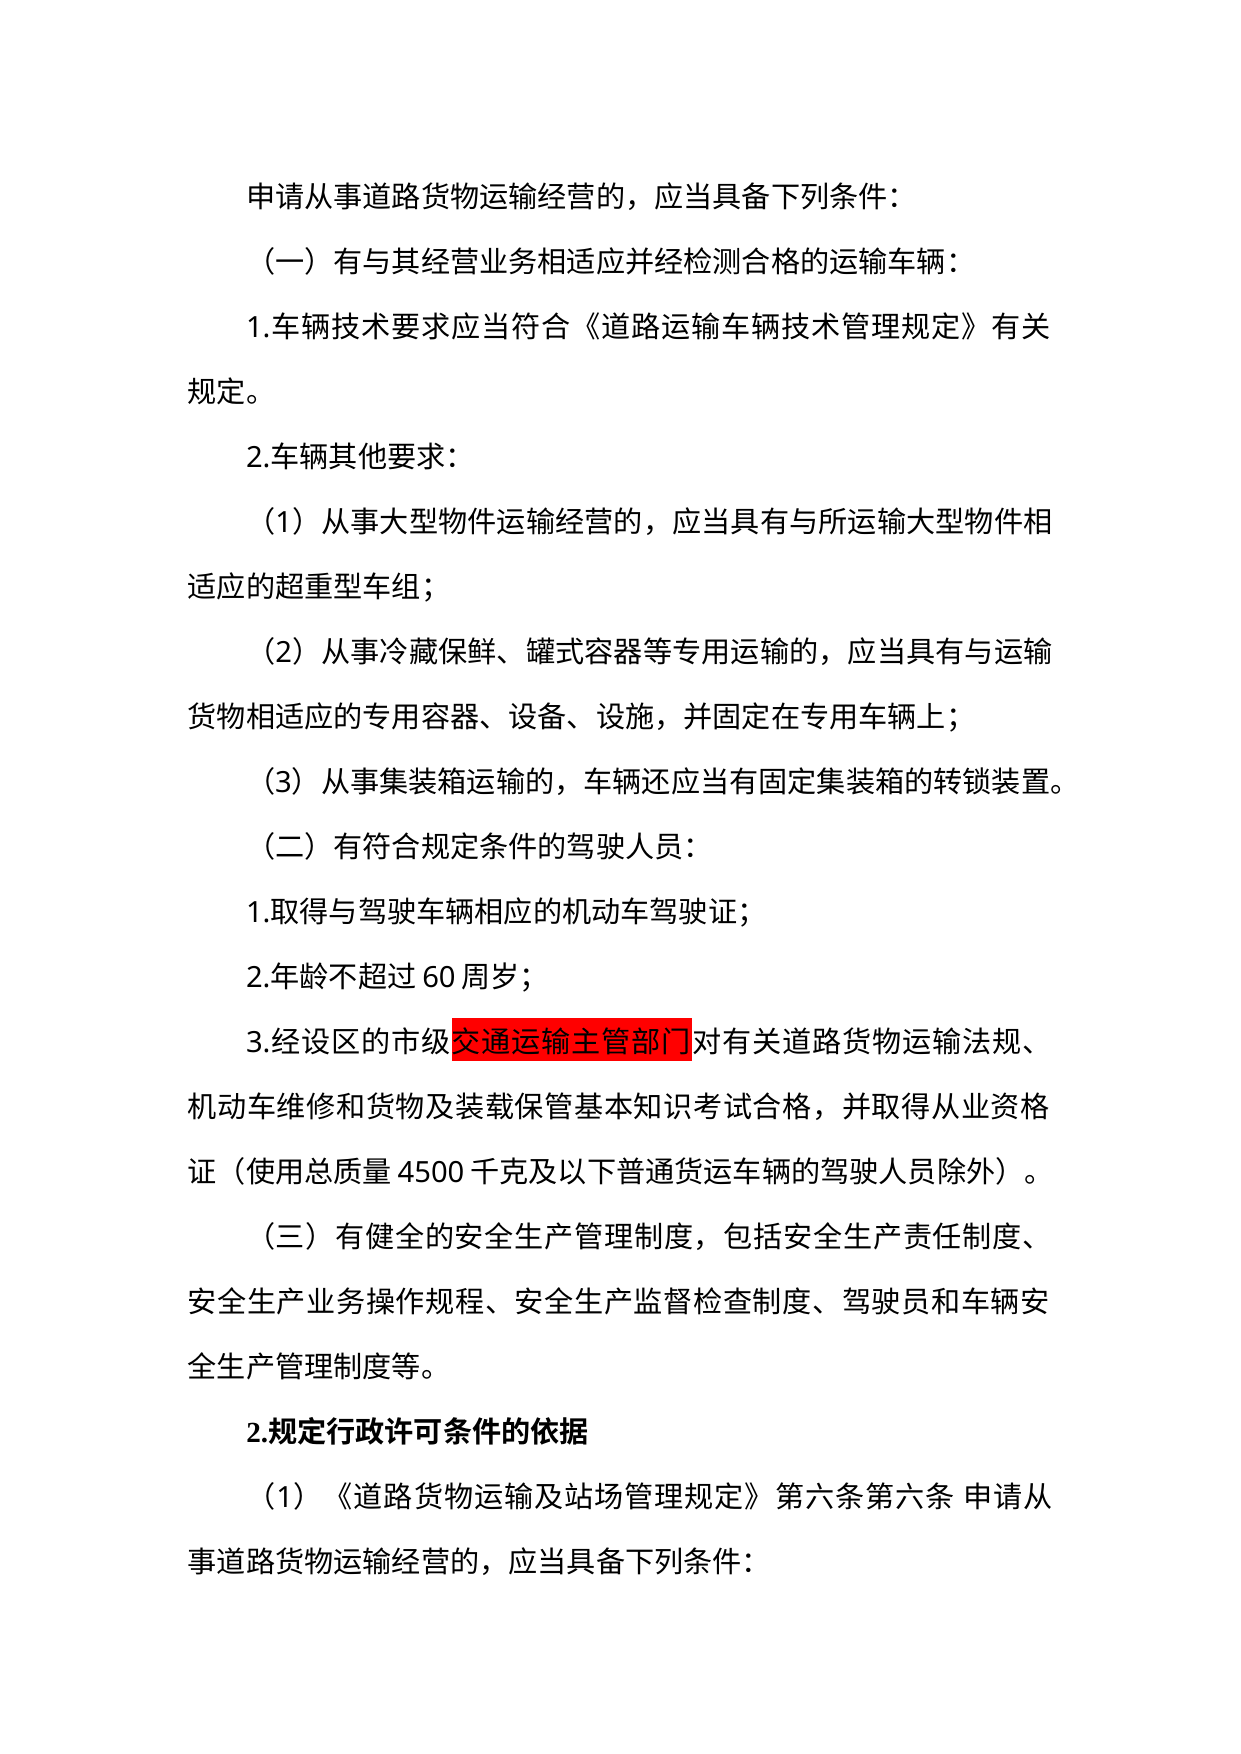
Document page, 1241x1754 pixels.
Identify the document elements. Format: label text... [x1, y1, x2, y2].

text 2.车辆其他要求： [187, 422, 1053, 487]
text 1.车辆技术要求应当符合《道路运输车辆技术管理规定》有关规定。 [187, 292, 1053, 422]
text （三）有健全的安全生产管理制度，包括安全生产责任制度、安全生产业务操作规程、安全生产监督检查制度、驾驶员和车辆安全生产管理制度等。 [187, 1202, 1053, 1397]
text 3.经设区的市级交通运输主管部门对有关道路货物运输法规、机动车维修和货物及装载保管基本知识考试合格，并取得从业资格证（使用总质量4500千克及以下普通货运车辆的驾驶人员除外）。 [187, 1007, 1053, 1202]
text （二）有符合规定条件的驾驶人员： [187, 812, 1053, 877]
text （3）从事集装箱运输的，车辆还应当有固定集装箱的转锁装置。 [187, 747, 1053, 812]
text （2）从事冷藏保鲜、罐式容器等专用运输的，应当具有与运输货物相适应的专用容器、设备、设施，并固定在专用车辆上； [187, 617, 1053, 747]
text （一）有与其经营业务相适应并经检测合格的运输车辆： [187, 227, 1053, 292]
text （1）从事大型物件运输经营的，应当具有与所运输大型物件相适应的超重型车组； [187, 487, 1053, 617]
text （1）《道路货物运输及站场管理规定》第六条第六条 申请从事道路货物运输经营的，应当具备下列条件： [187, 1462, 1053, 1592]
text 2.规定行政许可条件的依据 [187, 1397, 1053, 1462]
text 1.取得与驾驶车辆相应的机动车驾驶证； [187, 877, 1053, 942]
text 2.年龄不超过60周岁； [187, 942, 1053, 1007]
text 申请从事道路货物运输经营的，应当具备下列条件： [187, 162, 1053, 227]
